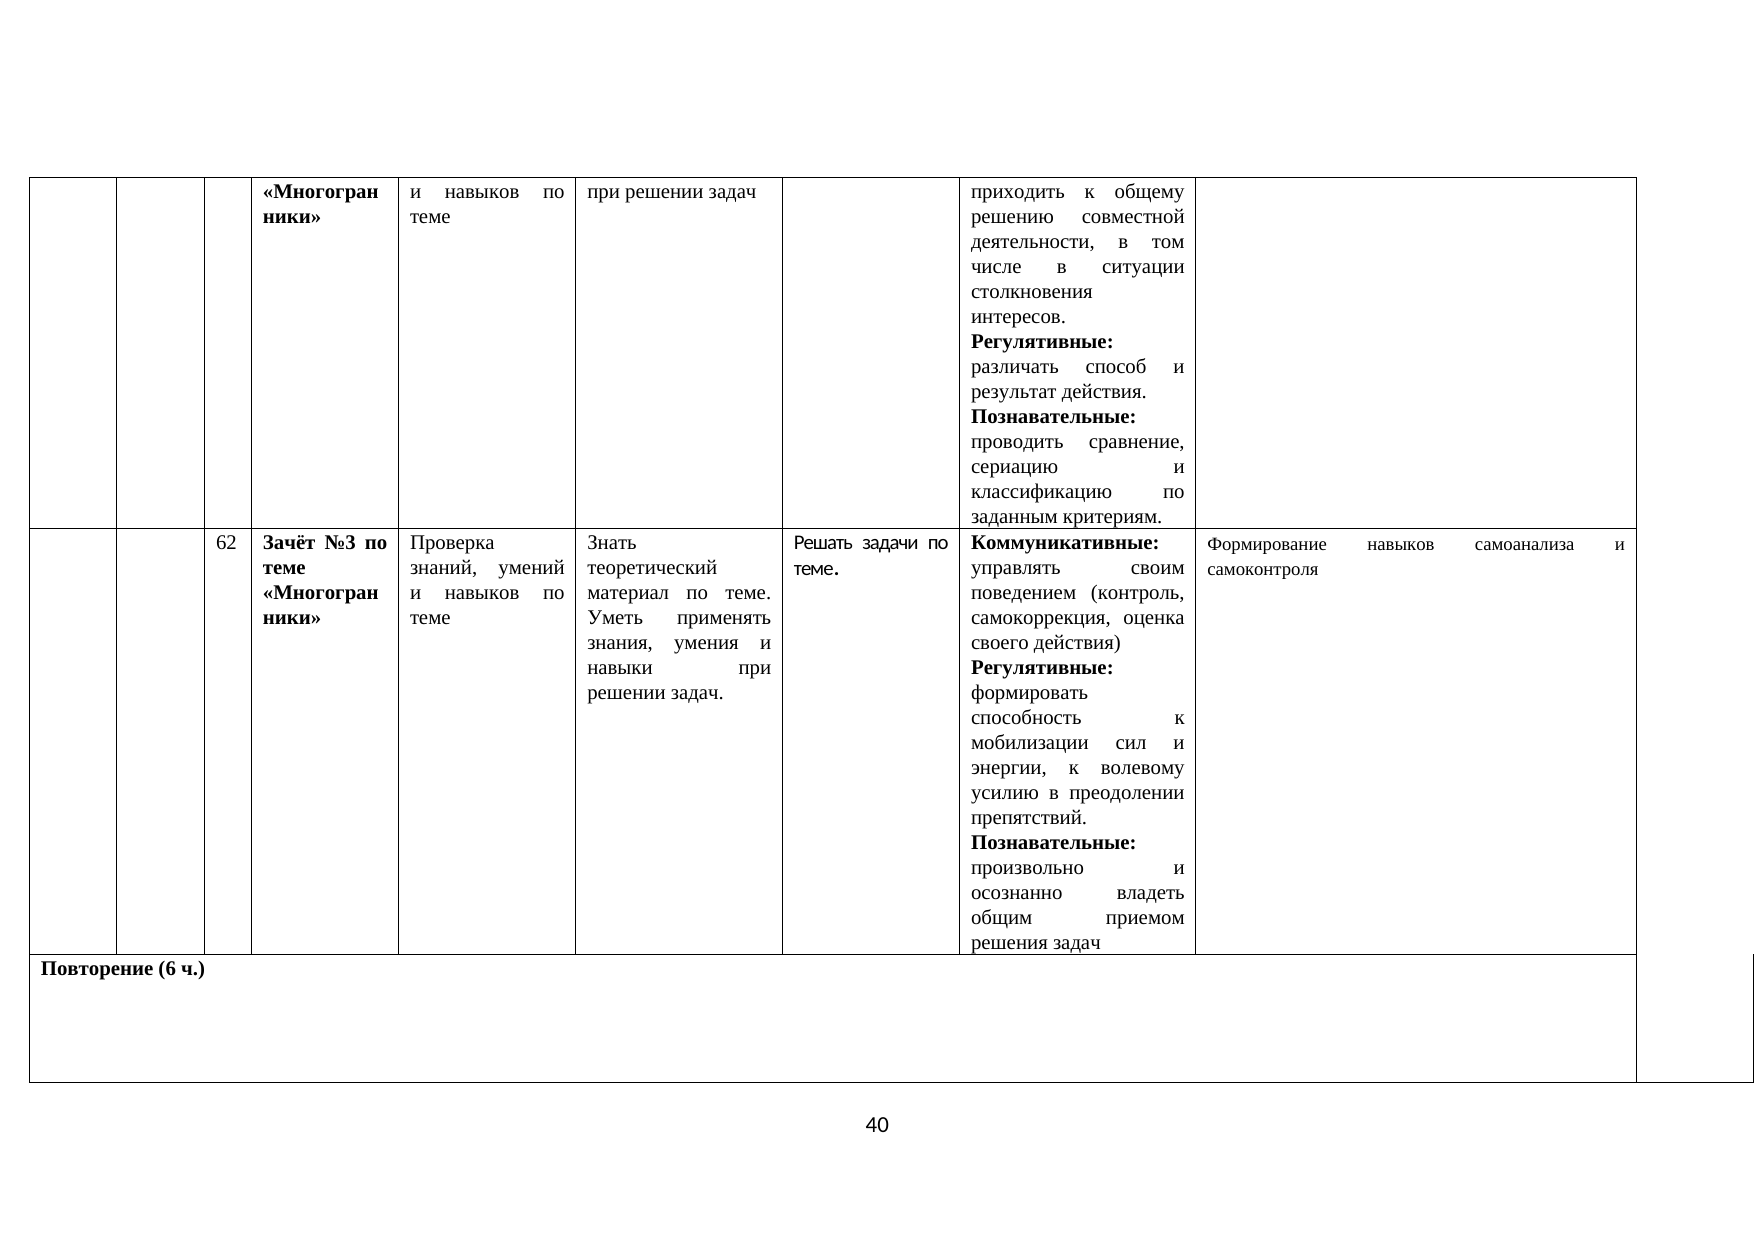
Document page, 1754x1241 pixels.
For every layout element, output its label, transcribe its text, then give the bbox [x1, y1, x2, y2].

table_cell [252, 178, 398, 528]
table_cell Формирование навыков самоанализа и самоконтроля [1196, 529, 1636, 954]
table_cell [1637, 954, 1753, 1082]
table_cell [399, 178, 575, 528]
table_cell 61 [205, 178, 251, 528]
table_cell Зачёт №3 по теме «Многогранники» [252, 529, 398, 954]
table_cell [30, 529, 116, 954]
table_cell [1196, 178, 1636, 528]
table_cell 62 [205, 529, 251, 954]
table_cell Повторение (6 ч.) [30, 955, 1636, 1082]
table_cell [576, 178, 782, 528]
table_cell [117, 529, 204, 954]
table_cell Проверка знаний, умений и навыков по теме [399, 529, 575, 954]
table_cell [960, 178, 1195, 528]
table_cell Коммуникативные: управлять своим поведением (контроль, самокоррекция, оценка своего действия) Регулятивные: формировать способность к мобилизации сил и энергии, к волевому усилию в преодолении препятствий. Познавательные: произвольно и осознанно владеть общим приемом решения задач [960, 529, 1195, 954]
table_cell Знать теоретический материал по теме. Уметь применять знания, умения и навыки при решении задач. [576, 529, 782, 954]
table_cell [783, 178, 959, 528]
table_cell [30, 178, 116, 528]
table_cell [117, 178, 204, 528]
table_cell Решать задачи по теме. [783, 529, 959, 954]
